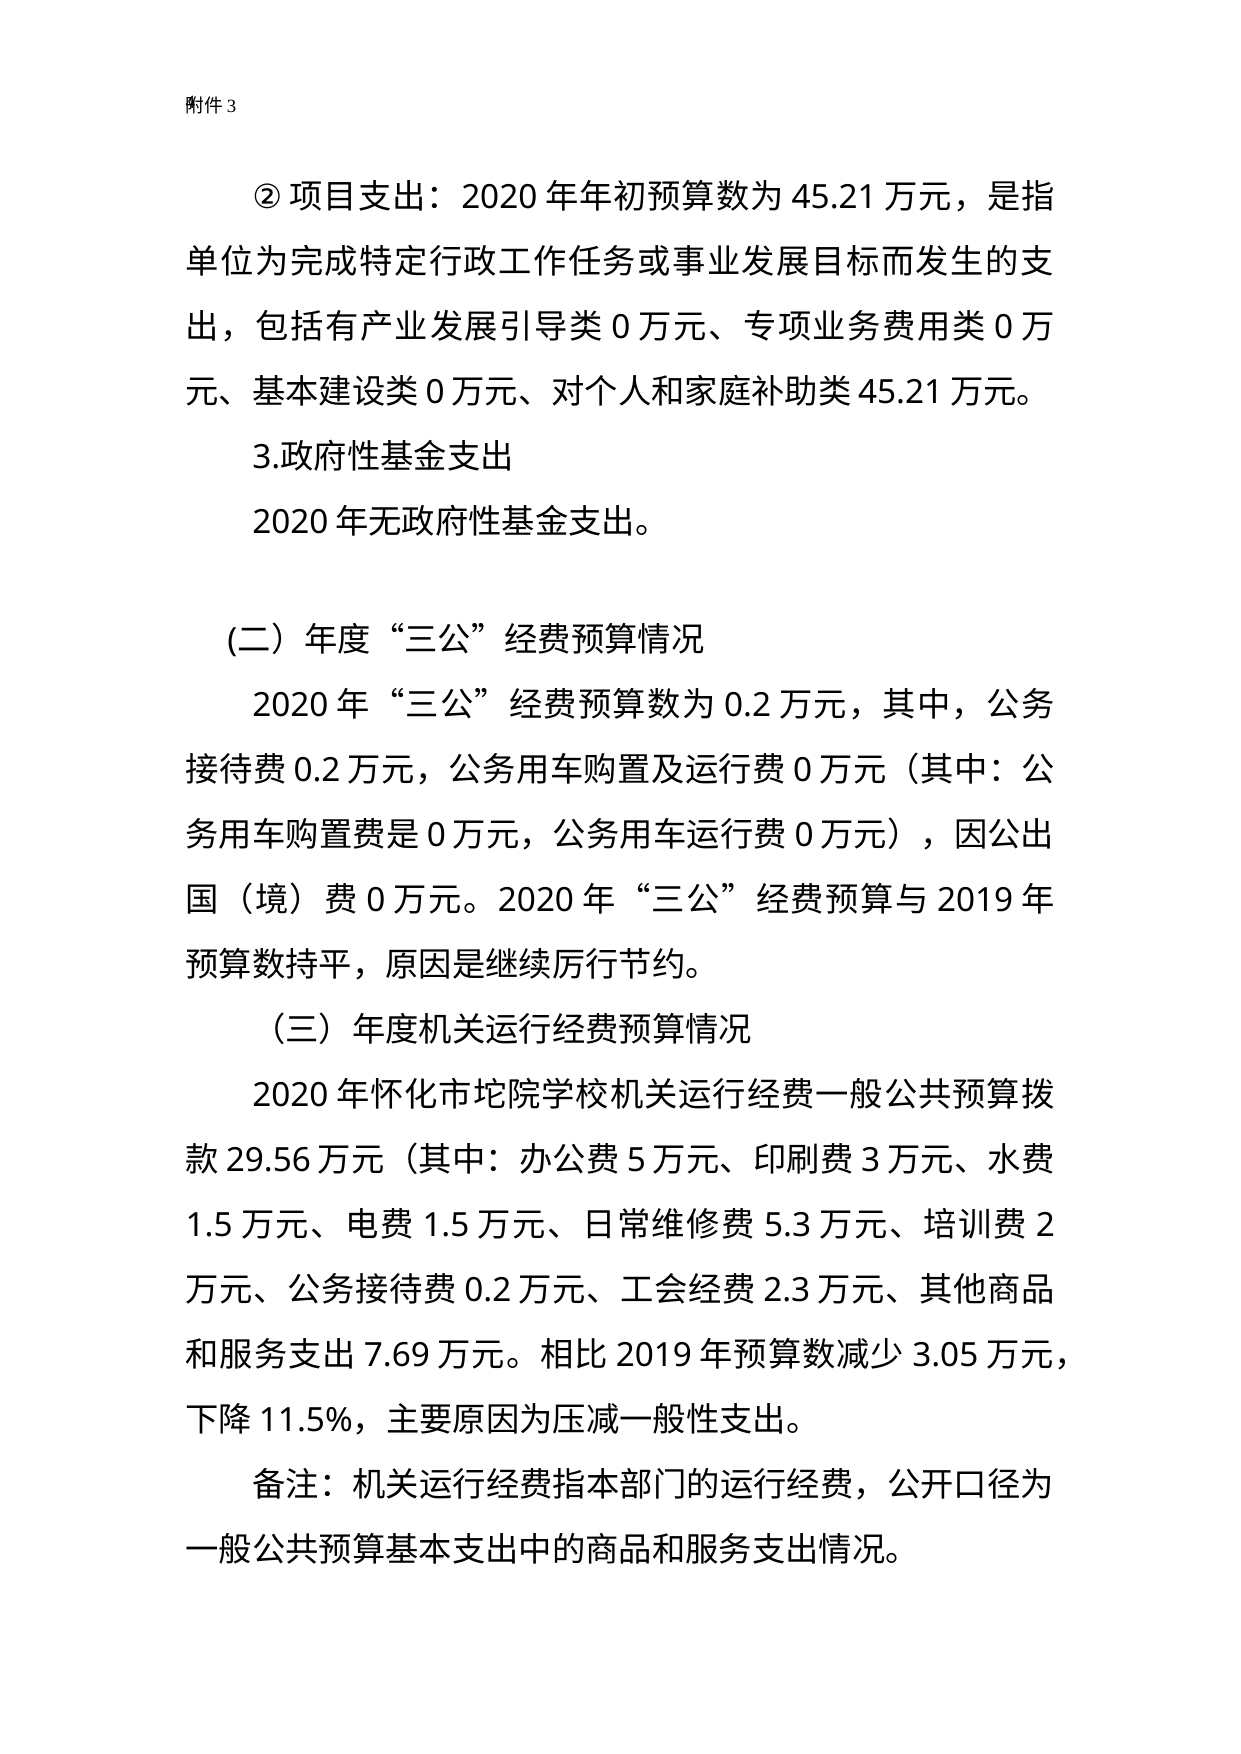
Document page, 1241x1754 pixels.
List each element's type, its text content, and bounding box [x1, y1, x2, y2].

text 备注：机关运行经费指本部门的运行经费，公开口径为一般公共预算基本支出中的商品和服务支出情况。 [185, 1449, 1055, 1579]
text 3.政府性基金支出 [185, 422, 1055, 487]
text 2020年无政府性基金支出。 [185, 487, 1055, 552]
text 2020年怀化市坨院学校机关运行经费一般公共预算拨款29.56万元（其中：办公费5万元、印刷费3万元、水费1.5万元、电费1.5万元、日常维修费5.3万元、培训费2万元、公务接待费0.2万元、工会经费2.3万元、其他商品和服务支出7.69万元。相比2019年预算数减少3.05万元，下降11.5%，主要原因为压减一般性支出。 [185, 1059, 1055, 1449]
text (二）年度“三公”经费预算情况 [185, 604, 1055, 669]
text （三）年度机关运行经费预算情况 [185, 994, 1055, 1059]
text 2020年“三公”经费预算数为0.2万元，其中，公务接待费0.2万元，公务用车购置及运行费0万元（其中：公务用车购置费是0万元，公务用车运行费0万元），因公出国（境）费0万元。2020年“三公”经费预算与2019年预算数持平，原因是继续厉行节约。 [185, 669, 1055, 994]
text ②项目支出：2020年年初预算数为45.21万元，是指单位为完成特定行政工作任务或事业发展目标而发生的支出，包括有产业发展引导类0万元、专项业务费用类0万元、基本建设类0万元、对个人和家庭补助类45.21万元。 [185, 162, 1055, 422]
